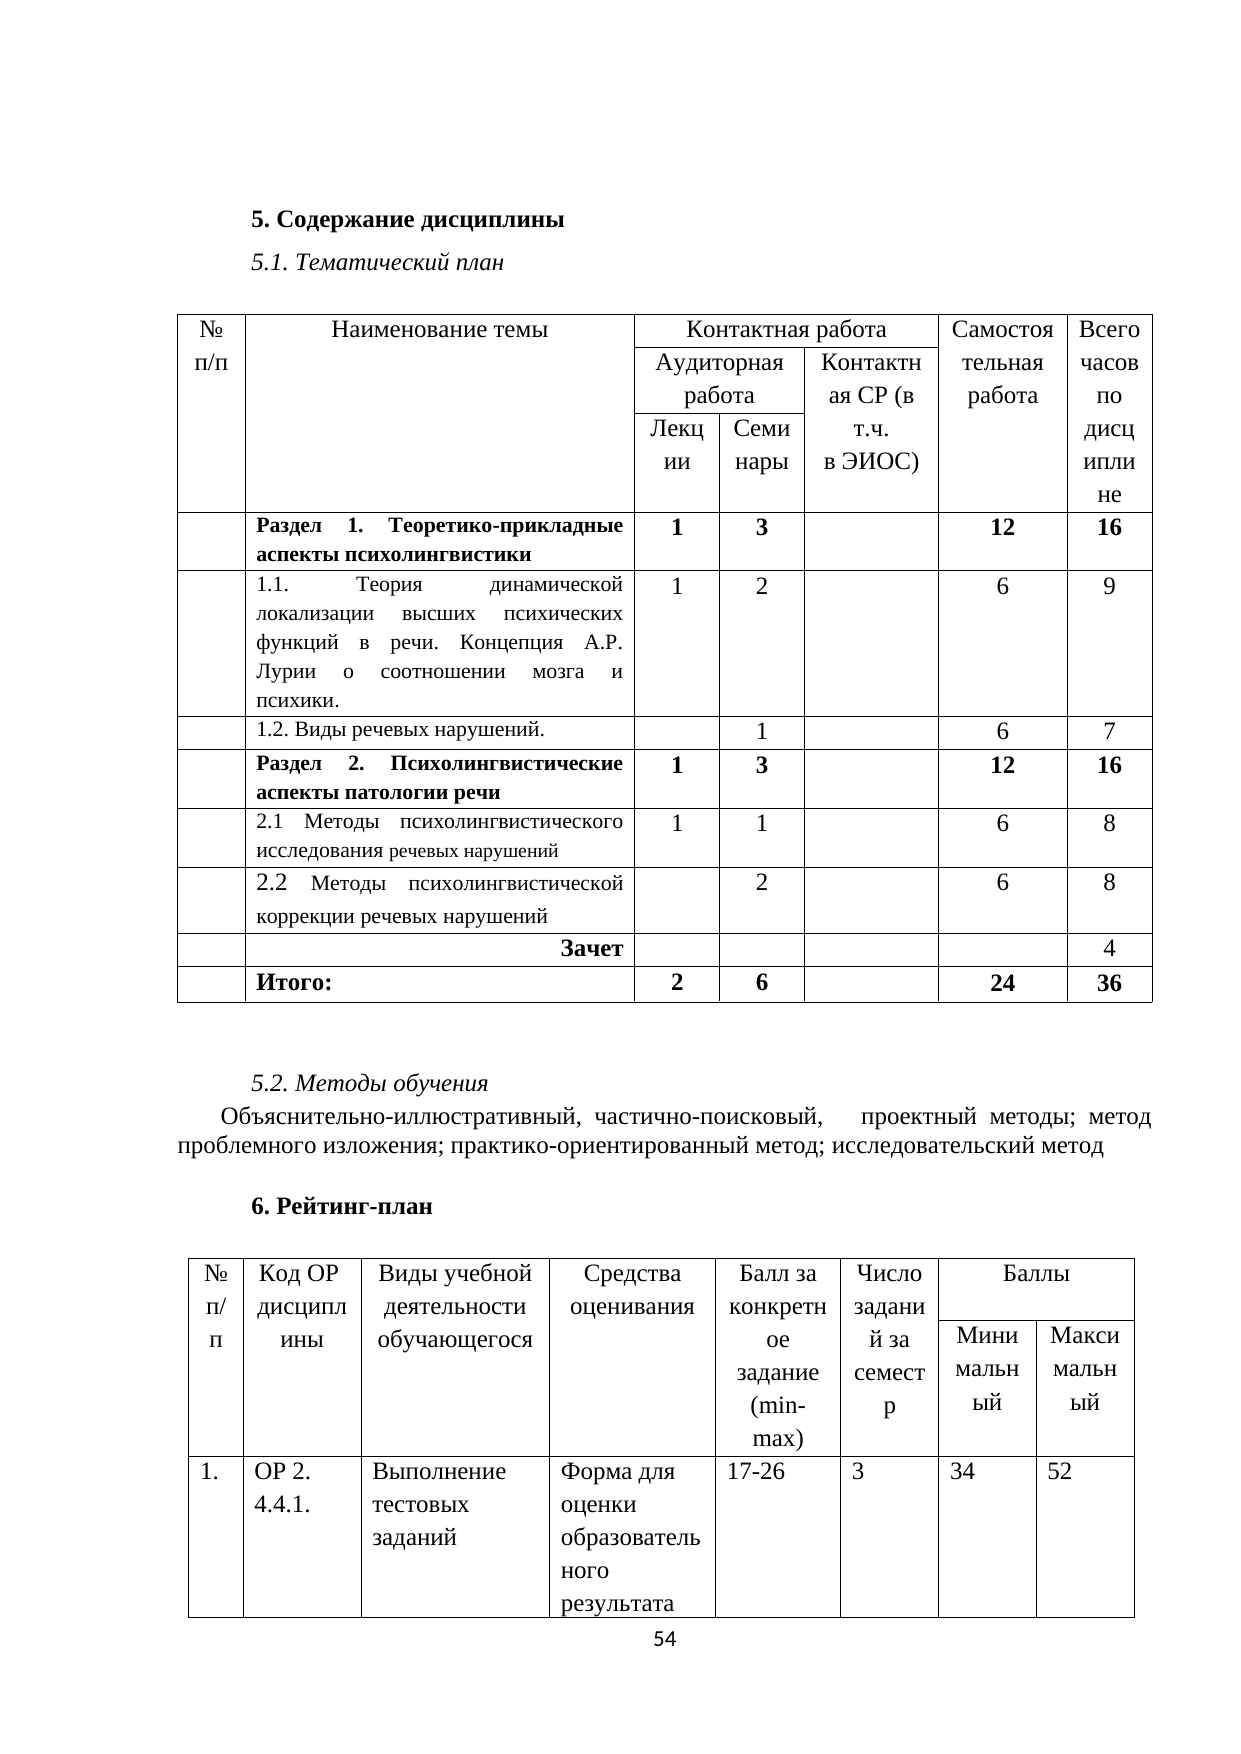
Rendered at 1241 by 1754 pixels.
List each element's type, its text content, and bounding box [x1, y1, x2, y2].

table_cell Лекции [635, 414, 719, 512]
table_cell 7 [1068, 717, 1152, 749]
table_cell 9 [1068, 571, 1152, 716]
table_cell 2 [635, 967, 719, 1001]
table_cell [362, 1457, 549, 1617]
table_cell 6 [939, 868, 1067, 932]
text 5. Содержание дисциплины [177, 204, 1152, 233]
table_cell 2 [720, 571, 804, 716]
table_cell [635, 934, 719, 966]
table_cell 2.1 Методы психолингвистического исследования речевых нарушений [246, 809, 634, 866]
table_cell 1 [720, 717, 804, 749]
table_cell Раздел 2. Психолингвистические аспекты патологии речи [246, 750, 634, 808]
table_cell Контактная СР (в т.ч. в ЭИОС) [805, 348, 938, 512]
table_cell [178, 967, 245, 1001]
table_cell Ор 2. 4.4.1. [244, 1457, 361, 1617]
table_cell 3 [841, 1457, 938, 1617]
table_cell [635, 868, 719, 932]
table_cell Минимальный [939, 1321, 1036, 1456]
table_cell 24 [939, 967, 1067, 1001]
table_header Число заданий за семестр [841, 1259, 938, 1456]
text 5.2. Методы обучения [177, 1068, 1152, 1097]
table_cell 1 [720, 809, 804, 866]
table_cell [178, 717, 245, 749]
table_cell 6 [720, 967, 804, 1001]
table_cell [805, 513, 938, 570]
table_cell [635, 717, 719, 749]
table_cell [805, 717, 938, 749]
table_cell [178, 750, 245, 808]
table_cell 1. [189, 1457, 243, 1617]
table_header Балл за конкретное задание (min-max) [716, 1259, 840, 1456]
table_header Средства оценивания [550, 1259, 715, 1456]
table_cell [550, 1457, 715, 1617]
table_cell 1.2. Виды речевых нарушений. [246, 717, 634, 749]
table_cell 8 [1068, 868, 1152, 932]
table_cell [178, 571, 245, 716]
table_cell 1.1. Теория динамической локализации высших психических функций в речи. Концепция А.Р. Лурии о соотношении мозга и психики. [246, 571, 634, 716]
table_header Баллы [939, 1259, 1134, 1320]
table_header Наименование темы [246, 315, 634, 512]
table_cell Итого: [246, 967, 634, 1001]
table_cell [805, 750, 938, 808]
table_cell 2 [720, 868, 804, 932]
table_header Контактная работа [635, 315, 938, 347]
table_cell Аудиторная работа [635, 348, 804, 413]
table_cell 4 [1068, 934, 1152, 966]
table_cell 6 [939, 717, 1067, 749]
table_cell 6 [939, 809, 1067, 866]
text Объяснительно-иллюстративный, частично-поисковый, проектный методы; метод проблемного изложения; практико-ориентированный метод; исследовательский метод [177, 1101, 1152, 1158]
text 5.1. Тематический план [177, 247, 1152, 276]
table_cell [178, 809, 245, 866]
table_cell Раздел 1. Теоретико-прикладные аспекты психолингвистики [246, 513, 634, 570]
table_cell 1 [635, 809, 719, 866]
table_cell 17-26 [716, 1457, 840, 1617]
table_header Всего часов по дисциплине [1068, 315, 1152, 512]
table_cell Зачет [246, 934, 634, 966]
table_cell 3 [720, 750, 804, 808]
table_cell [178, 934, 245, 966]
table_header Код ОР дисциплины [244, 1259, 361, 1456]
table_cell [805, 967, 938, 1001]
table_header № п/п [178, 315, 245, 512]
table_cell 1 [635, 750, 719, 808]
table_cell 12 [939, 750, 1067, 808]
table_cell 1 [635, 513, 719, 570]
table_cell 12 [939, 513, 1067, 570]
text 6. Рейтинг-план [177, 1191, 1152, 1220]
table_header № п/п [189, 1259, 243, 1456]
table_cell 2.2 Методы психолингвистической коррекции речевых нарушений [246, 868, 634, 932]
table_cell [178, 513, 245, 570]
table_cell [805, 571, 938, 716]
table_cell 36 [1068, 967, 1152, 1001]
table_cell 16 [1068, 513, 1152, 570]
table_cell 16 [1068, 750, 1152, 808]
table_cell [805, 868, 938, 932]
table_cell [805, 809, 938, 866]
table_cell [939, 934, 1067, 966]
table_cell [720, 934, 804, 966]
table_cell [178, 868, 245, 932]
table_header Виды учебной деятельности обучающегося [362, 1259, 549, 1456]
table_cell Максимальный [1037, 1321, 1134, 1456]
table_cell 52 [1037, 1457, 1134, 1617]
table_cell Семинары [720, 414, 804, 512]
table_cell 34 [939, 1457, 1036, 1617]
table_cell [805, 934, 938, 966]
table_cell 6 [939, 571, 1067, 716]
table_header Самостоятельная работа [939, 315, 1067, 512]
table_cell 3 [720, 513, 804, 570]
table_cell 8 [1068, 809, 1152, 866]
table_cell 1 [635, 571, 719, 716]
